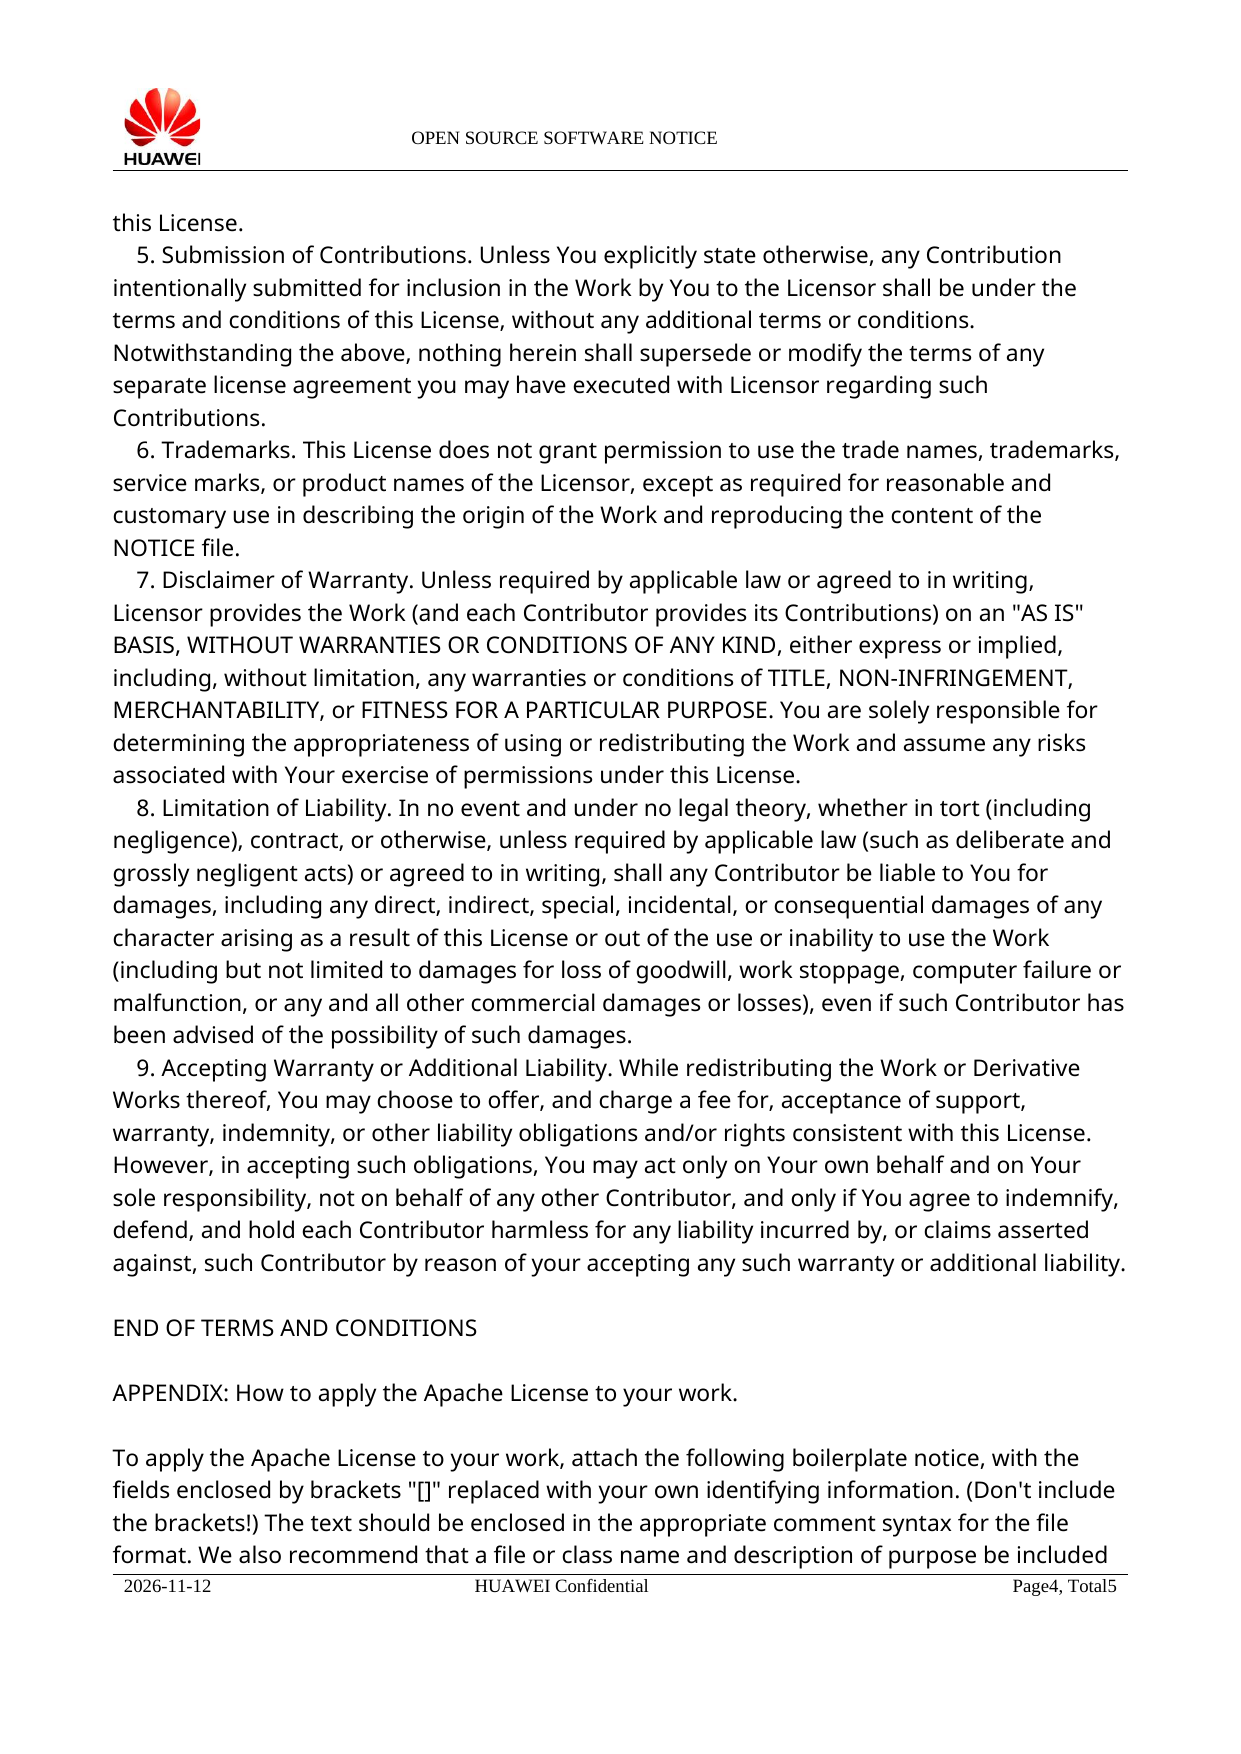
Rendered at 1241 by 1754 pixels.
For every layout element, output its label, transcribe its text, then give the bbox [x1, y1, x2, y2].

text APPENDIX: How to apply the Apache License to your work. [112, 1376, 1128, 1409]
text END OF TERMS AND CONDITIONS [112, 1311, 1128, 1344]
text 6. Trademarks. This License does not grant permission to use the trade names, trademarks, service marks, or product names of the Licensor, except as required for reasonable and customary use in describing the origin of the Work and reproducing the content of the NOTICE file. [112, 434, 1128, 564]
text 7. Disclaimer of Warranty. Unless required by applicable law or agreed to in writing, Licensor provides the Work (and each Contributor provides its Contributions) on an "AS IS" BASIS, WITHOUT WARRANTIES OR CONDITIONS OF ANY KIND, either express or implied, including, without limitation, any warranties or conditions of TITLE, NON-INFRINGEMENT, MERCHANTABILITY, or FITNESS FOR A PARTICULAR PURPOSE. You are solely responsible for determining the appropriateness of using or redistributing the Work and assume any risks associated with Your exercise of permissions under this License. [112, 564, 1128, 791]
text 5. Submission of Contributions. Unless You explicitly state otherwise, any Contribution intentionally submitted for inclusion in the Work by You to the Licensor shall be under the terms and conditions of this License, without any additional terms or conditions. Notwithstanding the above, nothing herein shall supersede or modify the terms of any separate license agreement you may have executed with Licensor regarding such Contributions. [112, 239, 1128, 434]
picture [124, 88, 201, 165]
text 9. Accepting Warranty or Additional Liability. While redistributing the Work or Derivative Works thereof, You may choose to offer, and charge a fee for, acceptance of support, warranty, indemnity, or other liability obligations and/or rights consistent with this License. However, in accepting such obligations, You may act only on Your own behalf and on Your sole responsibility, not on behalf of any other Contributor, and only if You agree to indemnify, defend, and hold each Contributor harmless for any liability incurred by, or claims asserted against, such Contributor by reason of your accepting any such warranty or additional liability. [112, 1051, 1128, 1279]
text 8. Limitation of Liability. In no event and under no legal theory, whether in tort (including negligence), contract, or otherwise, unless required by applicable law (such as deliberate and grossly negligent acts) or agreed to in writing, shall any Contributor be liable to You for damages, including any direct, indirect, special, incidental, or consequential damages of any character arising as a result of this License or out of the use or inability to use the Work (including but not limited to damages for loss of goodwill, work stoppage, computer failure or malfunction, or any and all other commercial damages or losses), even if such Contributor has been advised of the possibility of such damages. [112, 791, 1128, 1051]
